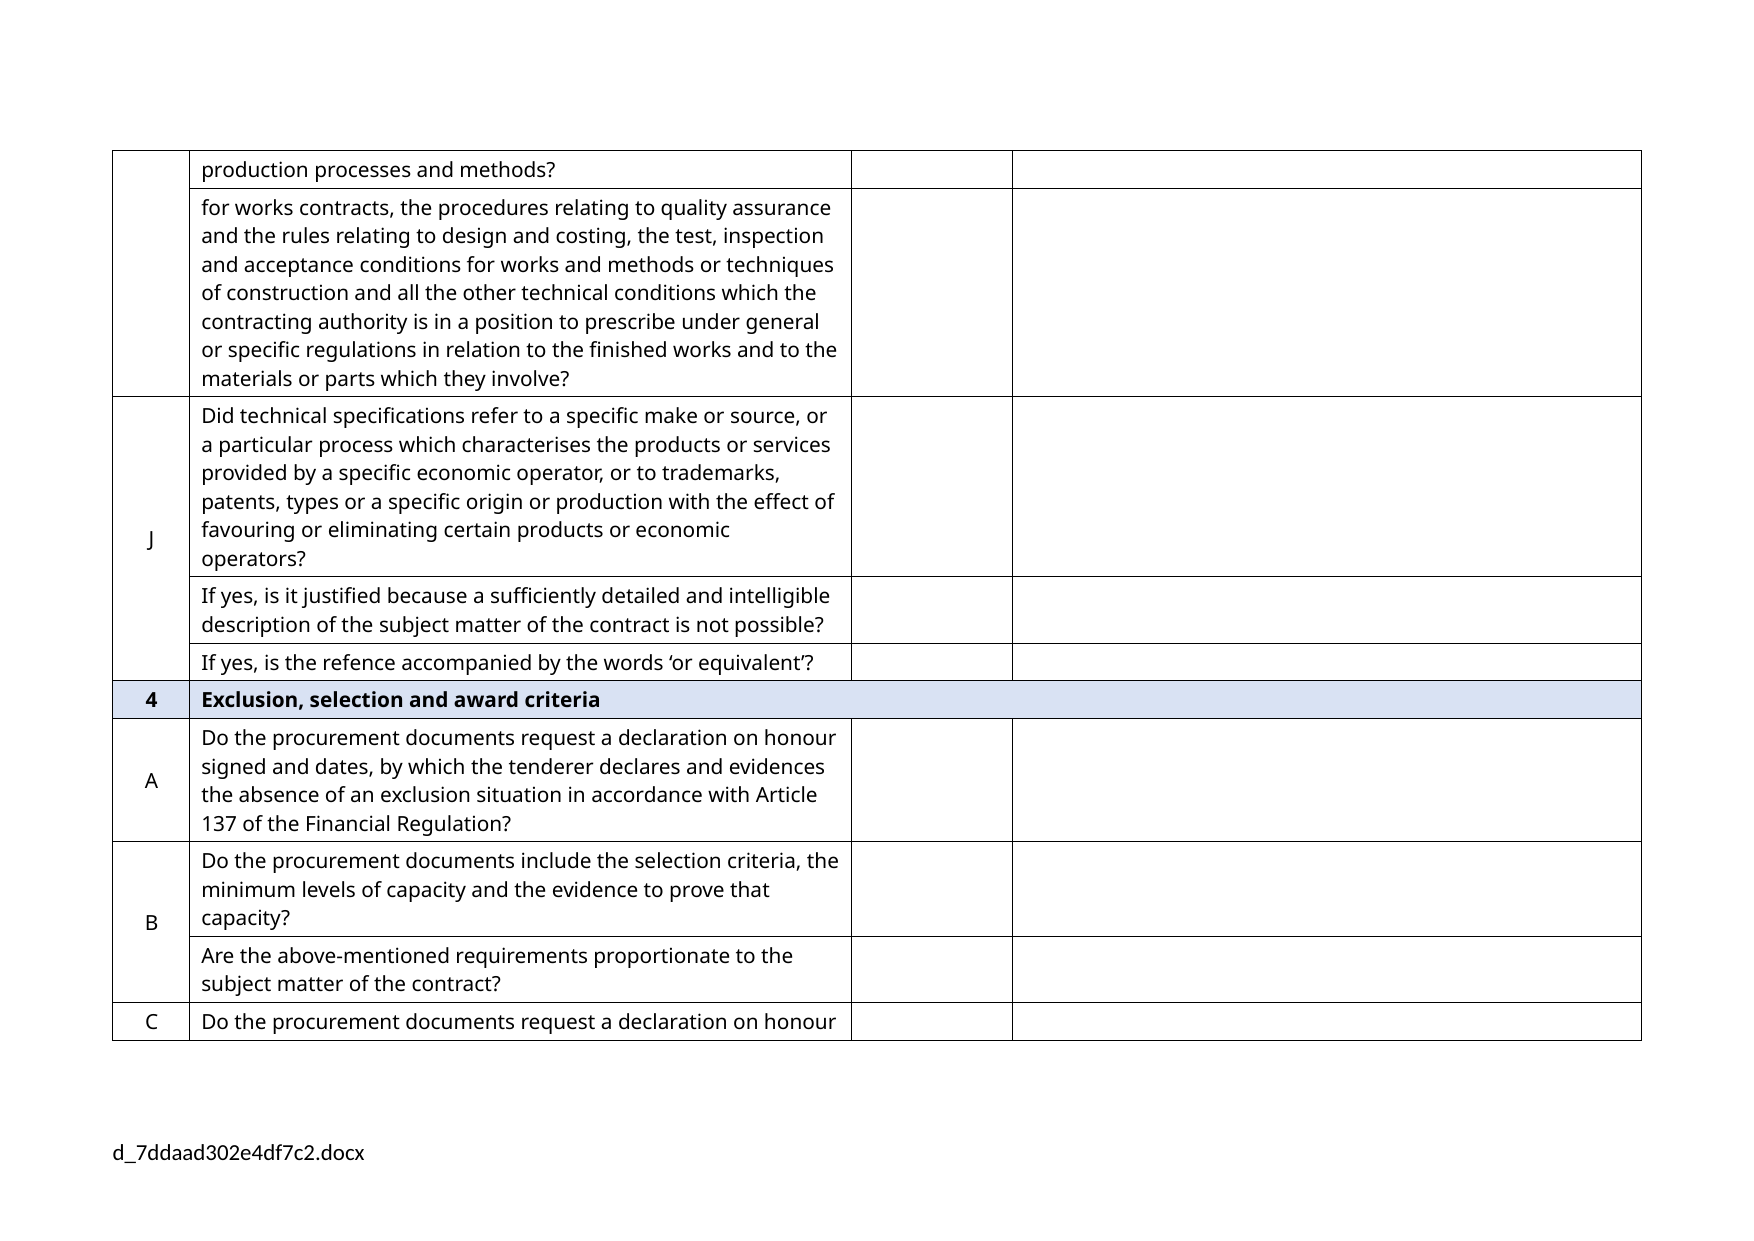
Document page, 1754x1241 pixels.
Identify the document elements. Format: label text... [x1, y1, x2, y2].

table_cell A [113, 719, 189, 841]
table_cell Do the procurement documents request a declaration on honour signed and dates, by which the tenderer declares and evidences the absence of an exclusion situation in accordance with Article 137 of the Financial Regulation? [190, 719, 851, 841]
table_cell [1013, 151, 1641, 188]
table_cell Did technical specifications refer to a specific make or source, or a particular process which characterises the products or services provided by a specific economic operator, or to trademarks, patents, types or a specific origin or production with the effect of favouring or eliminating certain products or economic operators? [190, 397, 851, 576]
table_cell J [113, 397, 189, 680]
table_cell [1013, 1003, 1641, 1040]
table_cell [1013, 937, 1641, 1002]
table_cell [1013, 719, 1641, 841]
table_cell [1013, 842, 1641, 936]
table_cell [190, 1003, 851, 1040]
table_cell [1013, 189, 1641, 396]
table_cell If yes, is it justified because a sufficiently detailed and intelligible description of the subject matter of the contract is not possible? [190, 577, 851, 642]
table_cell [852, 397, 1012, 576]
table_cell [852, 719, 1012, 841]
table_cell [852, 1003, 1012, 1040]
table_cell [1013, 577, 1641, 642]
table_cell B [113, 842, 189, 1002]
table_cell If yes, is the refence accompanied by the words ‘or equivalent’? [190, 644, 851, 680]
table_cell [852, 842, 1012, 936]
table_cell [852, 189, 1012, 396]
table_cell [852, 151, 1012, 188]
table_cell for works contracts, the procedures relating to quality assurance and the rules relating to design and costing, the test, inspection and acceptance conditions for works and methods or techniques of construction and all the other technical conditions which the contracting authority is in a position to prescribe under general or specific regulations in relation to the finished works and to the materials or parts which they involve? [190, 189, 851, 396]
table_cell [1013, 397, 1641, 576]
table_cell C [113, 1003, 189, 1040]
table_cell Exclusion, selection and award criteria [190, 681, 1641, 718]
table_cell [852, 577, 1012, 642]
table_cell [1013, 644, 1641, 680]
table_cell [852, 644, 1012, 680]
table_cell Do the procurement documents include the selection criteria, the minimum levels of capacity and the evidence to prove that capacity? [190, 842, 851, 936]
table_cell 4 [113, 681, 189, 718]
table_cell [852, 937, 1012, 1002]
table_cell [190, 151, 851, 188]
table_cell Are the above-mentioned requirements proportionate to the subject matter of the contract? [190, 937, 851, 1002]
